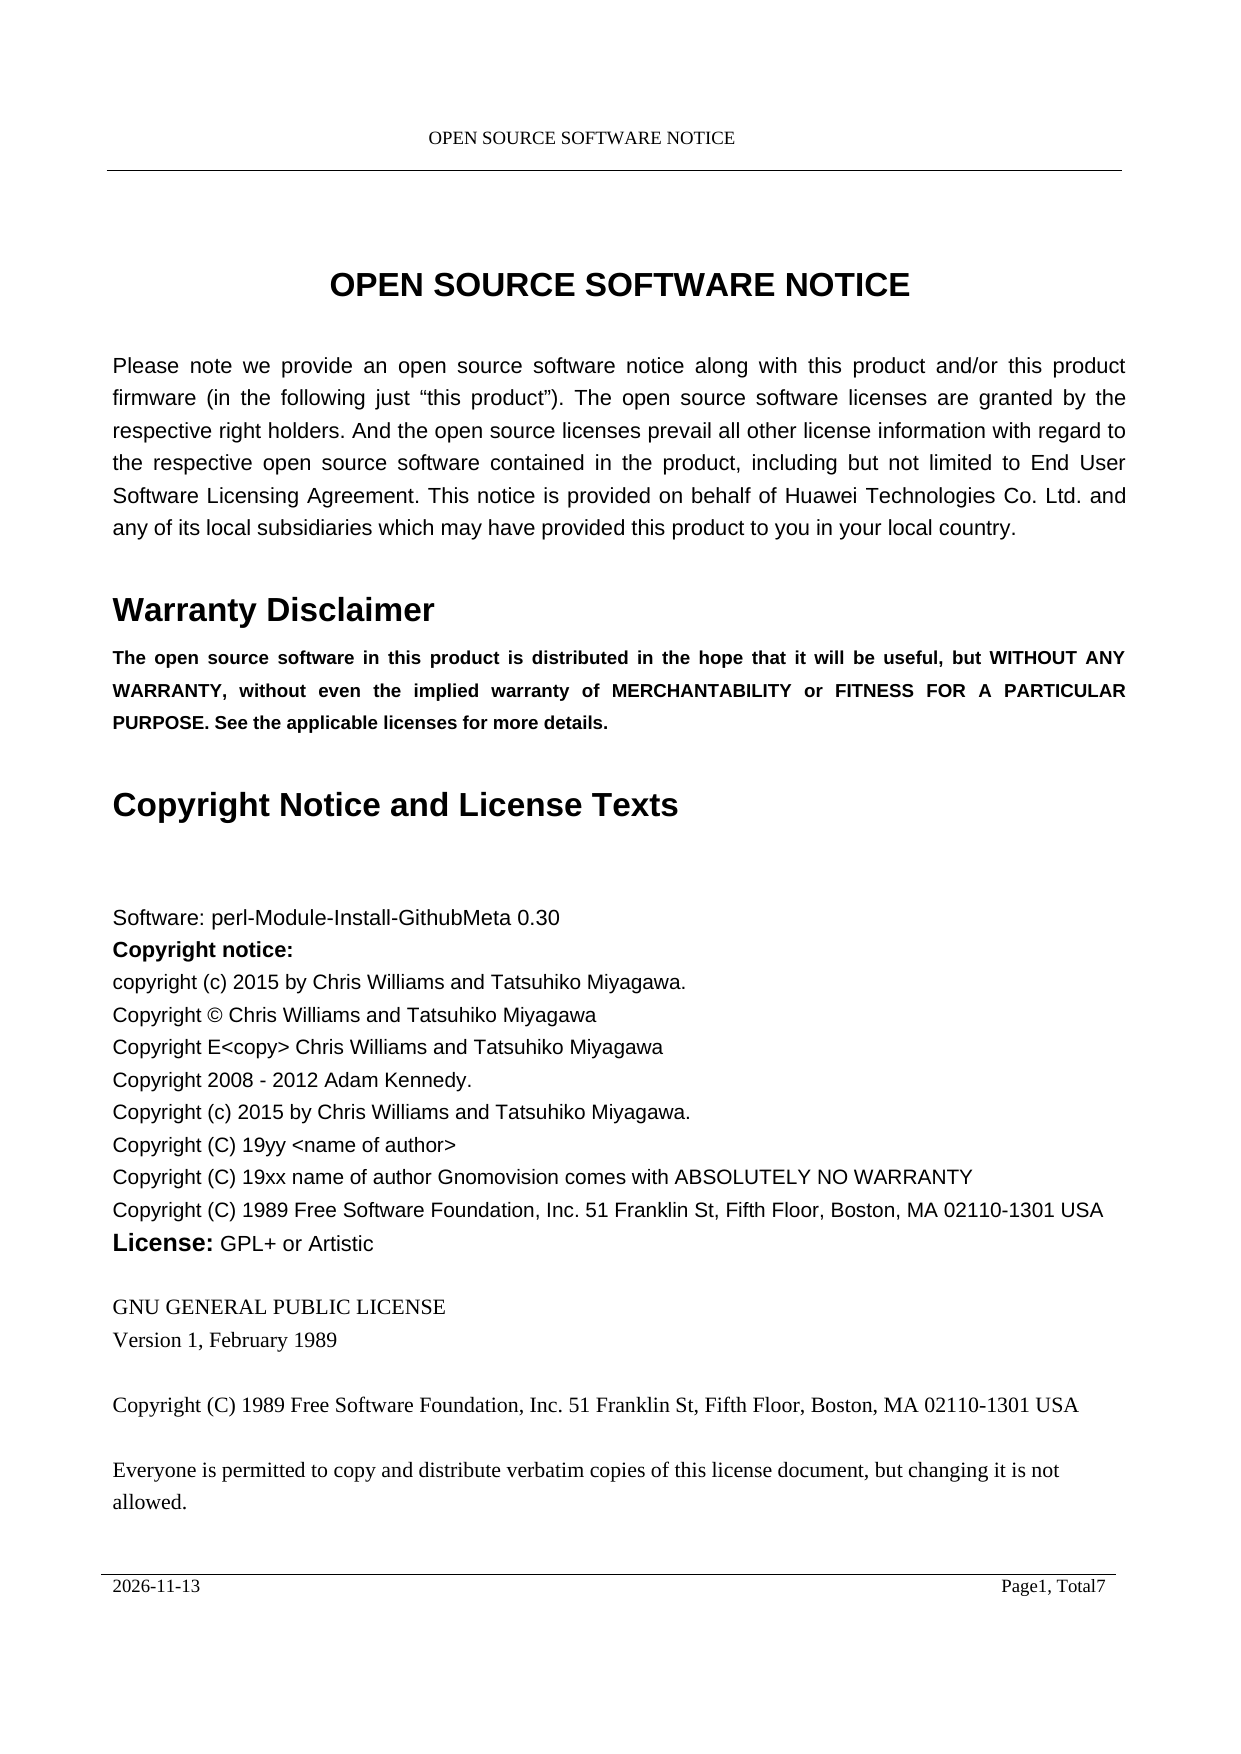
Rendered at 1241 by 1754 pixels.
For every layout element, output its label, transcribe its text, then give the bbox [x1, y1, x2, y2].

text Copyright E<copy> Chris Williams and Tatsuhiko Miyagawa [112, 1031, 1128, 1063]
text Copyright (C) 19xx name of author Gnomovision comes with ABSOLUTELY NO WARRANTY [112, 1161, 1128, 1193]
text Copyright (c) 2015 by Chris Williams and Tatsuhiko Miyagawa. [112, 1096, 1128, 1128]
text Please note we provide an open source software notice along with this product and/or this product firmware (in the following just “this product”). The open source software licenses are granted by the respective right holders. And the open source licenses prevail all other license information with regard to the respective open source software contained in the product, including but not limited to End User Software Licensing Agreement. This notice is provided on behalf of Huawei Technologies Co. Ltd. and any of its local subsidiaries which may have provided this product to you in your local country. [112, 349, 1128, 544]
text Software: perl-Module-Install-GithubMeta 0.30 [112, 901, 1128, 933]
text Copyright (C) 19yy <name of author> [112, 1128, 1128, 1161]
text Copyright notice: [112, 933, 1128, 966]
text Copyright © Chris Williams and Tatsuhiko Miyagawa [112, 998, 1128, 1031]
text Copyright (C) 1989 Free Software Foundation, Inc. 51 Franklin St, Fifth Floor, Boston, MA 02110-1301 USA [112, 1193, 1128, 1226]
text Copyright 2008 - 2012 Adam Kennedy. [112, 1063, 1128, 1096]
text The open source software in this product is distributed in the hope that it will be useful, but WITHOUT ANY WARRANTY, without even the implied warranty of MERCHANTABILITY or FITNESS FOR A PARTICULAR PURPOSE. See the applicable licenses for more details. [112, 641, 1128, 739]
text Warranty Disclaimer [112, 576, 1128, 641]
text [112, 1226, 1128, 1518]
text copyright (c) 2015 by Chris Williams and Tatsuhiko Miyagawa. [112, 966, 1128, 998]
text Copyright Notice and License Texts [112, 771, 1128, 836]
text OPEN SOURCE SOFTWARE NOTICE [112, 251, 1128, 316]
